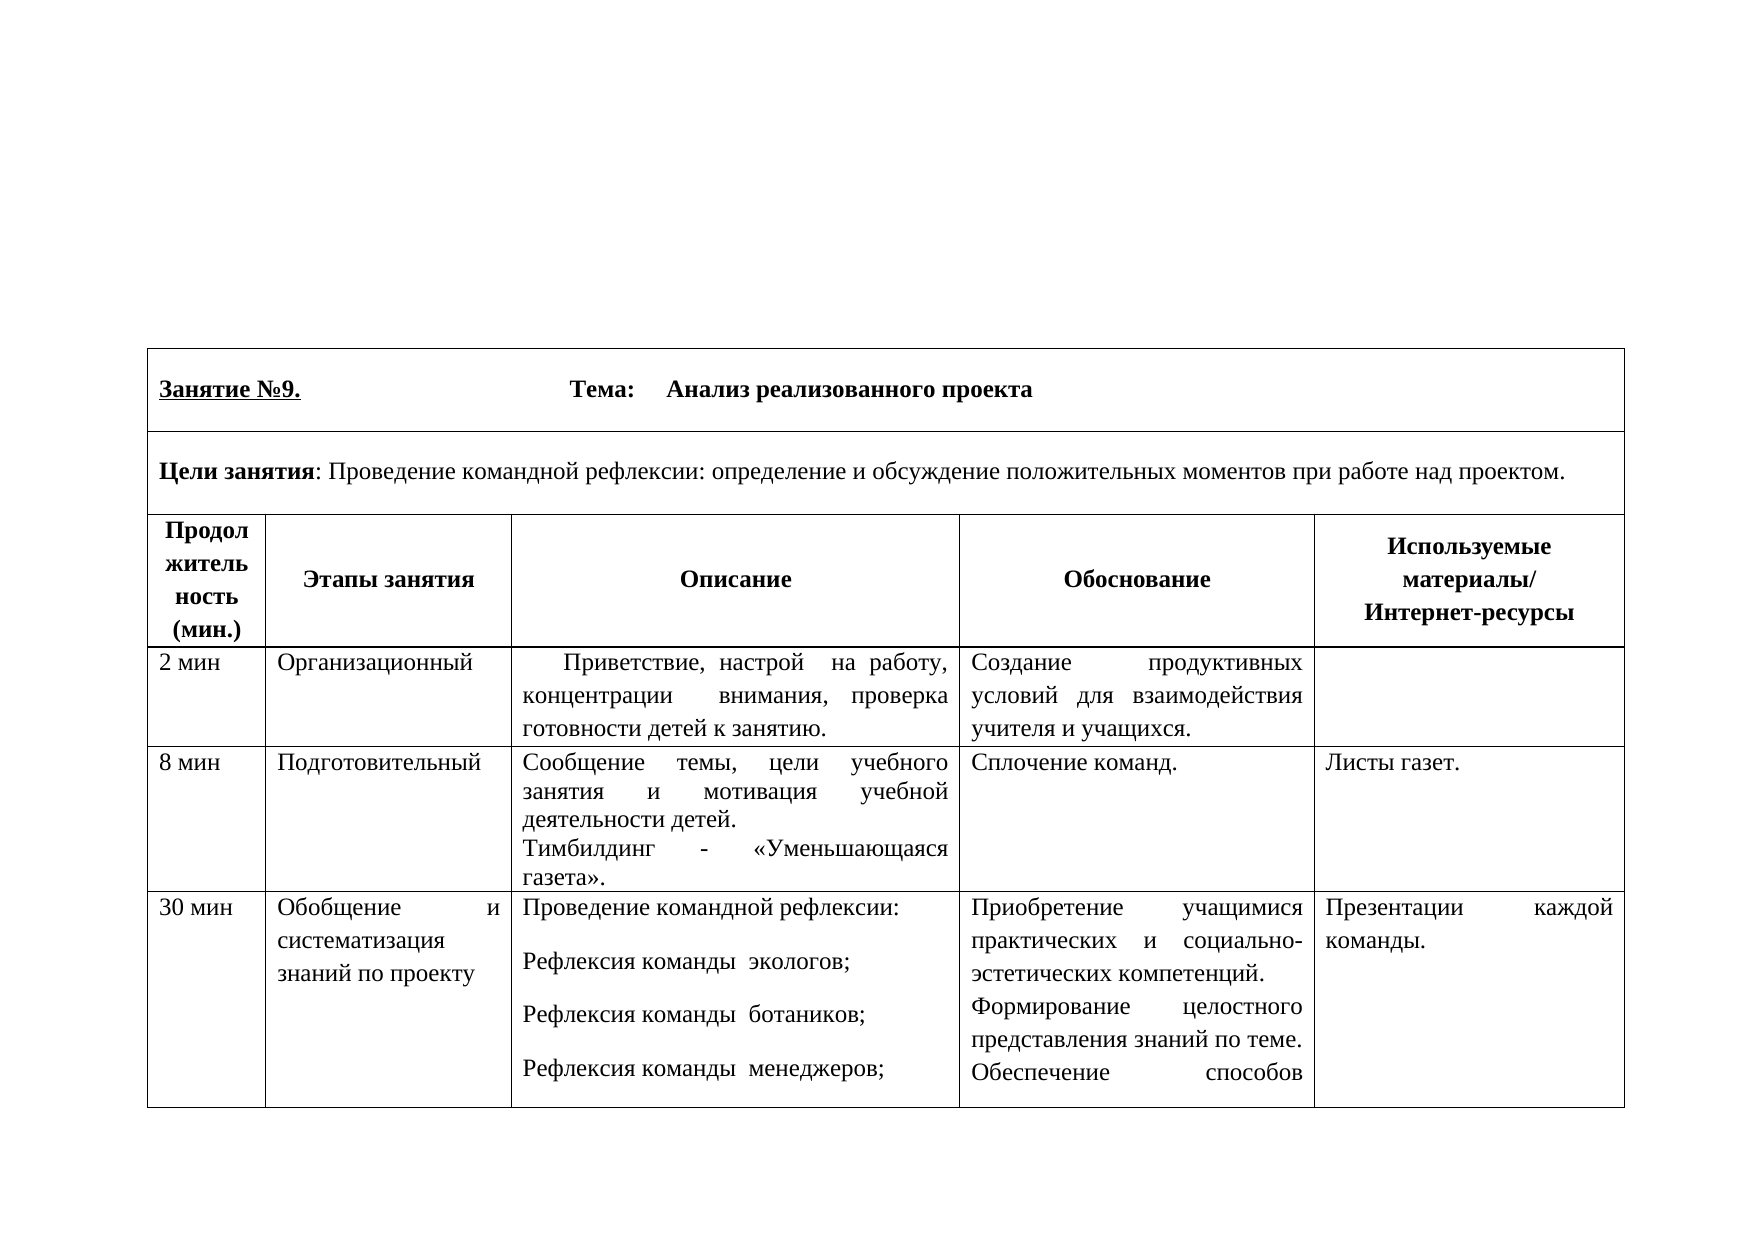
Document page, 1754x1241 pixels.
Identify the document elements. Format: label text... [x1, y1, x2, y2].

table_cell 8 мин [148, 747, 265, 891]
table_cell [1315, 892, 1624, 1107]
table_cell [266, 892, 511, 1107]
table_cell 30 мин [148, 892, 265, 1107]
table_cell Описание [512, 515, 959, 646]
table_cell Сообщение темы, цели учебного занятия и мотивация учебной деятельности детей. Тимбилдинг - «Уменьшающаяся газета». [512, 747, 959, 891]
table_cell Цели занятия: Проведение командной рефлексии: определение и обсуждение положительных моментов при работе над проектом. [148, 432, 1624, 514]
table_cell Организационный [266, 648, 511, 746]
table_cell Создание продуктивных условий для взаимодействия учителя и учащихся. [960, 648, 1314, 746]
table_cell Продолжительность (мин.) [148, 515, 265, 646]
table_cell Используемые материалы/ Интернет-ресурсы [1315, 515, 1624, 646]
table_header Занятие №9. Тема: Анализ реализованного проекта [148, 349, 1624, 431]
table_cell Приветствие, настрой на работу, концентрации внимания, проверка готовности детей к занятию. [512, 648, 959, 746]
table_cell Листы газет. [1315, 747, 1624, 891]
table_cell [1315, 648, 1624, 746]
table_cell Обоснование [960, 515, 1314, 646]
table_cell Сплочение команд. [960, 747, 1314, 891]
table_cell 2 мин [148, 648, 265, 746]
table_cell Этапы занятия [266, 515, 511, 646]
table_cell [960, 892, 1314, 1107]
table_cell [512, 892, 959, 1107]
table_cell Подготовительный [266, 747, 511, 891]
